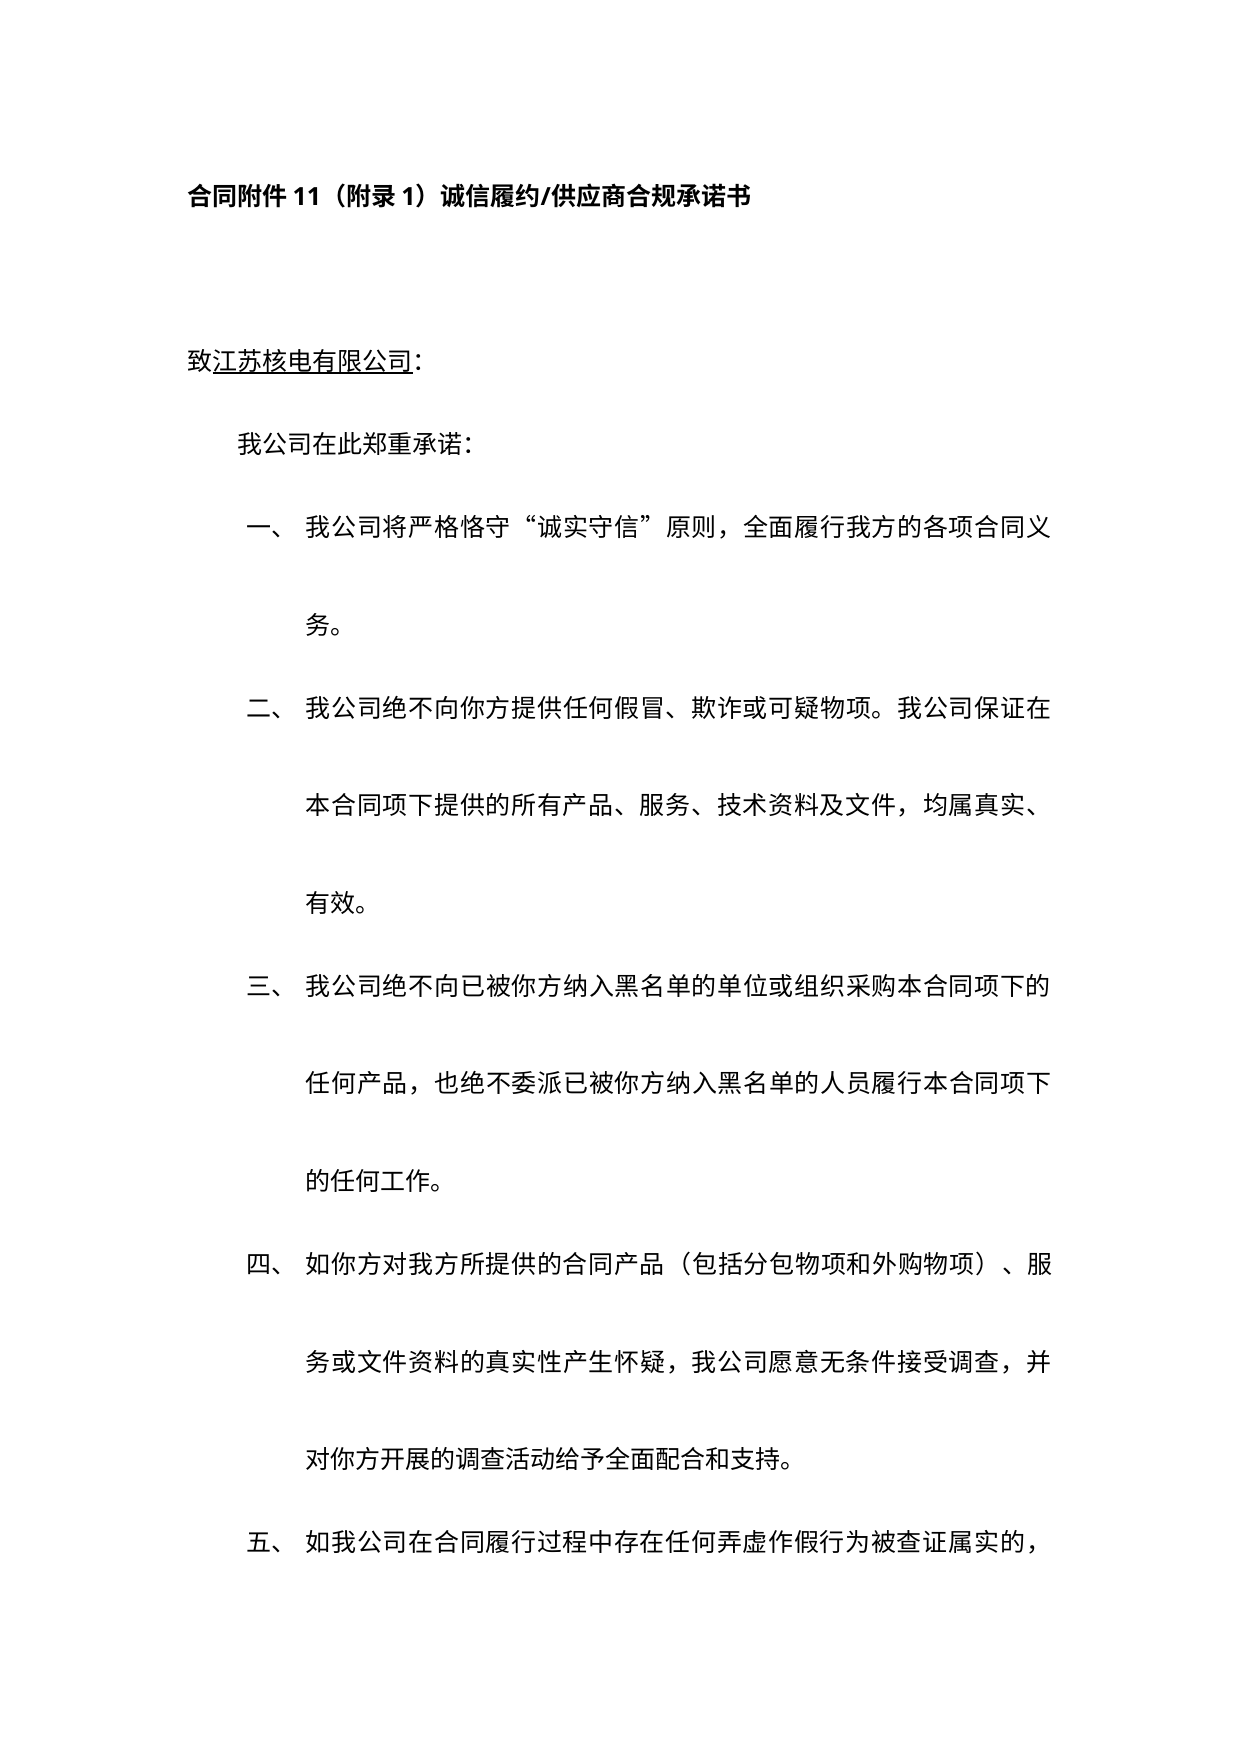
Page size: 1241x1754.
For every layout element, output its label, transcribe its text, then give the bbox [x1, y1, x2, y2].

list 我公司绝不向已被你方纳入黑名单的单位或组织采购本合同项下的任何产品，也绝不委派已被你方纳入黑名单的人员履行本合同项下的任何工作。 [247, 952, 1053, 1212]
list 我公司绝不向你方提供任何假冒、欺诈或可疑物项。我公司保证在本合同项下提供的所有产品、服务、技术资料及文件，均属真实、有效。 [247, 674, 1053, 934]
text 我公司在此郑重承诺： [187, 410, 1053, 475]
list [247, 1508, 1053, 1573]
list 我公司将严格恪守“诚实守信”原则，全面履行我方的各项合同义务。 [247, 493, 1053, 656]
list 如你方对我方所提供的合同产品（包括分包物项和外购物项）、服务或文件资料的真实性产生怀疑，我公司愿意无条件接受调查，并对你方开展的调查活动给予全面配合和支持。 [247, 1230, 1053, 1490]
text 致江苏核电有限公司： [187, 327, 1053, 392]
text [187, 162, 1053, 227]
